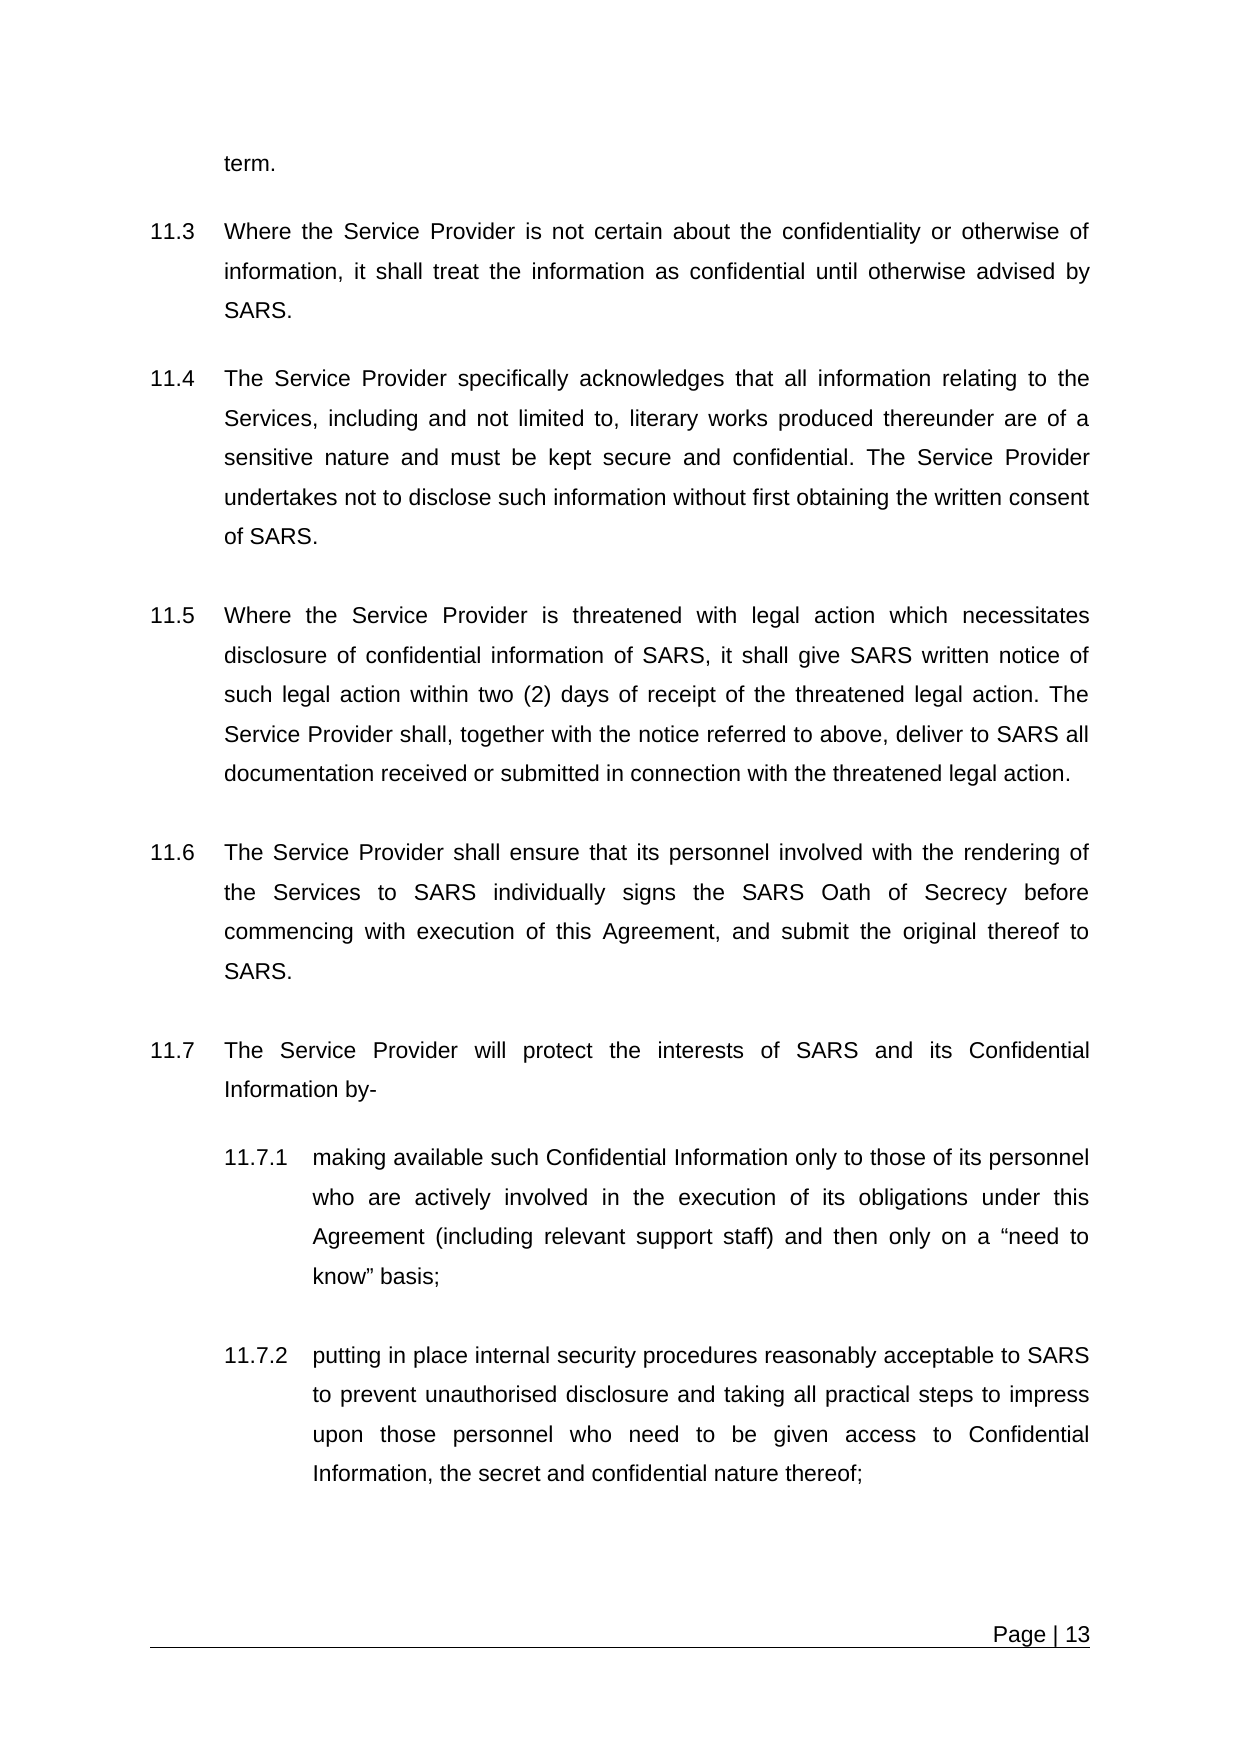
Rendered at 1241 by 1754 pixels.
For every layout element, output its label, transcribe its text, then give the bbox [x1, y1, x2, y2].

list The Service Provider will protect the interests of SARS and its Confidential Information by- [150, 1037, 1090, 1102]
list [150, 150, 1090, 176]
list putting in place internal security procedures reasonably acceptable to SARS to prevent unauthorised disclosure and taking all practical steps to impress upon those personnel who need to be given access to Confidential Information, the secret and confidential nature thereof; [224, 1342, 1090, 1486]
list The Service Provider specifically acknowledges that all information relating to the Services, including and not limited to, literary works produced thereunder are of a sensitive nature and must be kept secure and confidential. The Service Provider undertakes not to disclose such information without first obtaining the written consent of SARS. [150, 365, 1090, 550]
list making available such Confidential Information only to those of its personnel who are actively involved in the execution of its obligations under this Agreement (including relevant support staff) and then only on a “need to know” basis; [224, 1144, 1090, 1289]
list The Service Provider shall ensure that its personnel involved with the rendering of the Services to SARS individually signs the SARS Oath of Secrecy before commencing with execution of this Agreement, and submit the original thereof to SARS. [150, 839, 1090, 984]
list Where the Service Provider is not certain about the confidentiality or otherwise of information, it shall treat the information as confidential until otherwise advised by SARS. [150, 218, 1090, 323]
list Where the Service Provider is threatened with legal action which necessitates disclosure of confidential information of SARS, it shall give SARS written notice of such legal action within two (2) days of receipt of the threatened legal action. The Service Provider shall, together with the notice referred to above, deliver to SARS all documentation received or submitted in connection with the threatened legal action. [150, 602, 1090, 787]
